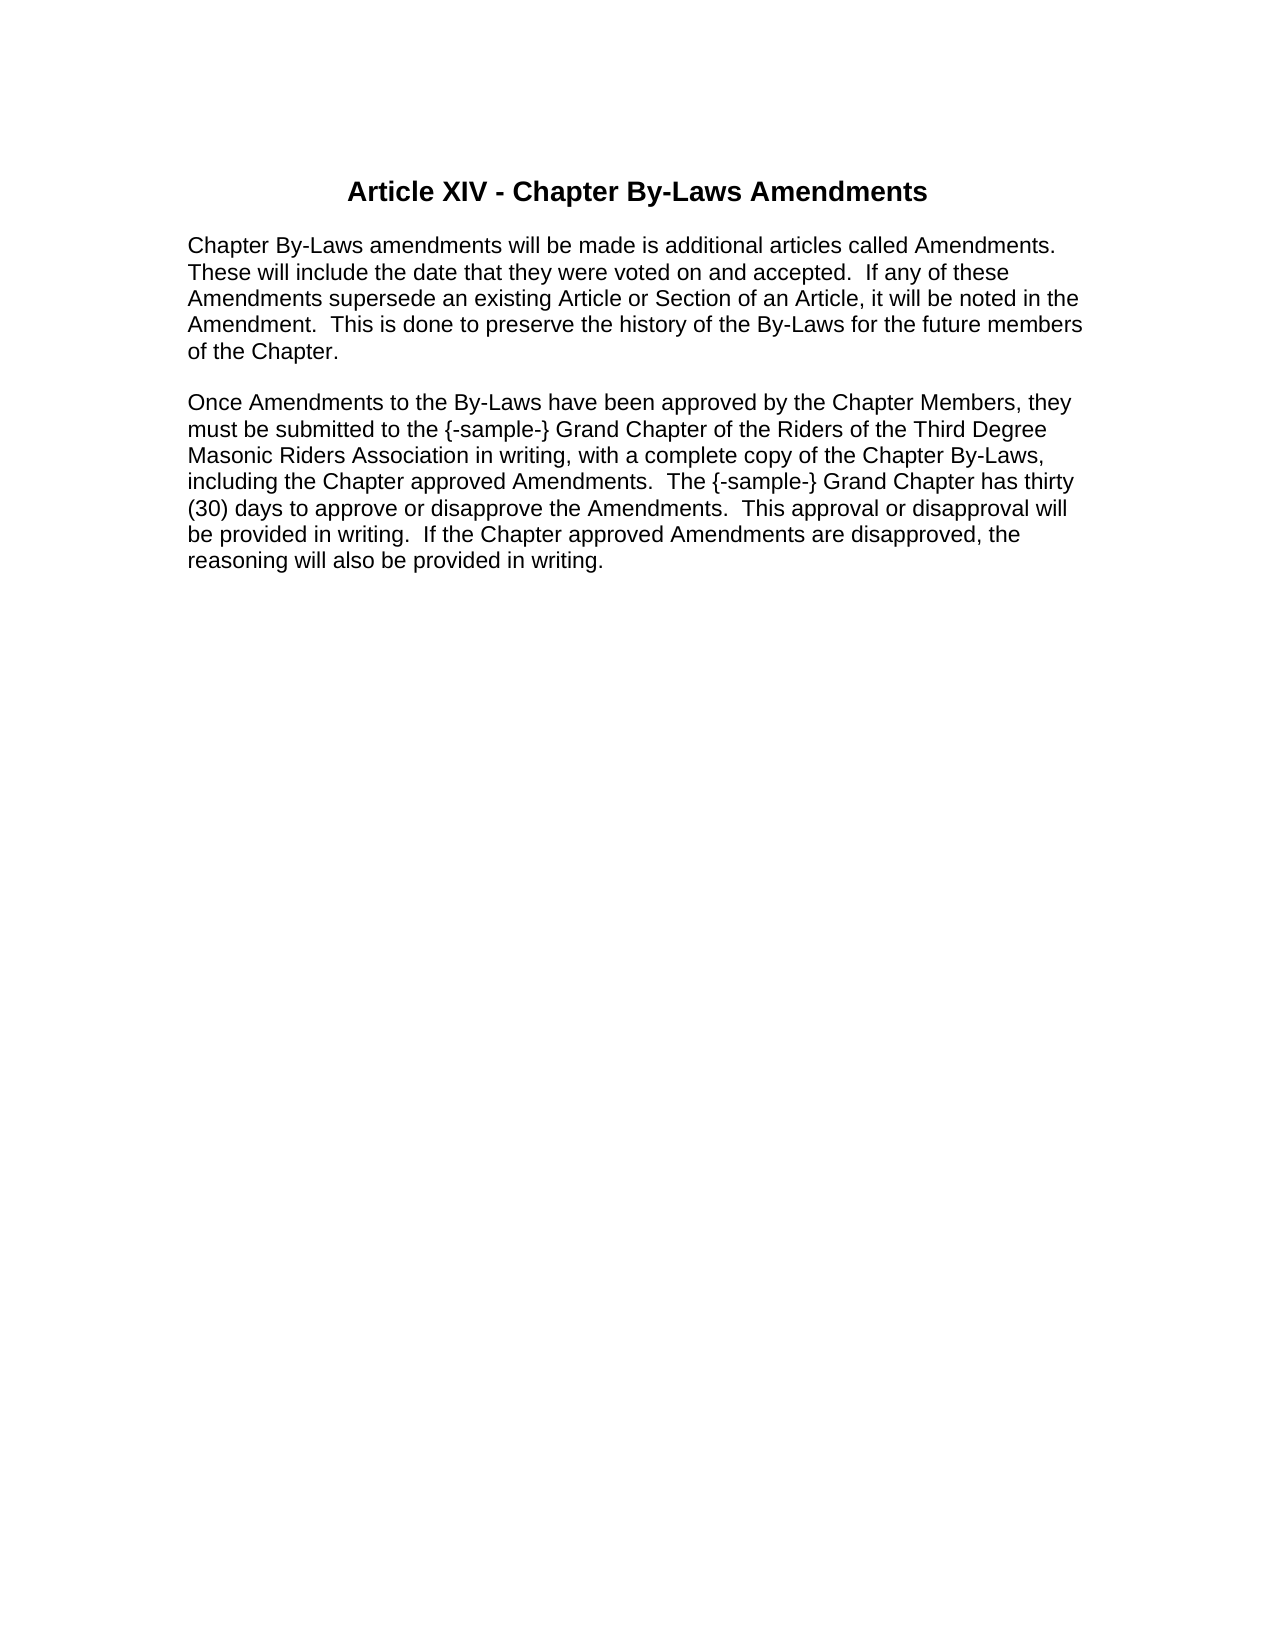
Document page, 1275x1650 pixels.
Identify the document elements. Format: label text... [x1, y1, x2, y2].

text Chapter By-Laws amendments will be made is additional articles called Amendments. These will include the date that they were voted on and accepted. If any of these Amendments supersede an existing Article or Section of an Article, it will be noted in the Amendment. This is done to preserve the history of the By-Laws for the future members of the Chapter. [187, 232, 1087, 364]
subtitle Article XIV - Chapter By-Laws Amendments [187, 175, 1087, 207]
text Once Amendments to the By-Laws have been approved by the Chapter Members, they must be submitted to the {-sample-} Grand Chapter of the Riders of the Third Degree Masonic Riders Association in writing, with a complete copy of the Chapter By-Laws, including the Chapter approved Amendments. The {-sample-} Grand Chapter has thirty (30) days to approve or disapprove the Amendments. This approval or disapproval will be provided in writing. If the Chapter approved Amendments are disapproved, the reasoning will also be provided in writing. [187, 389, 1087, 574]
